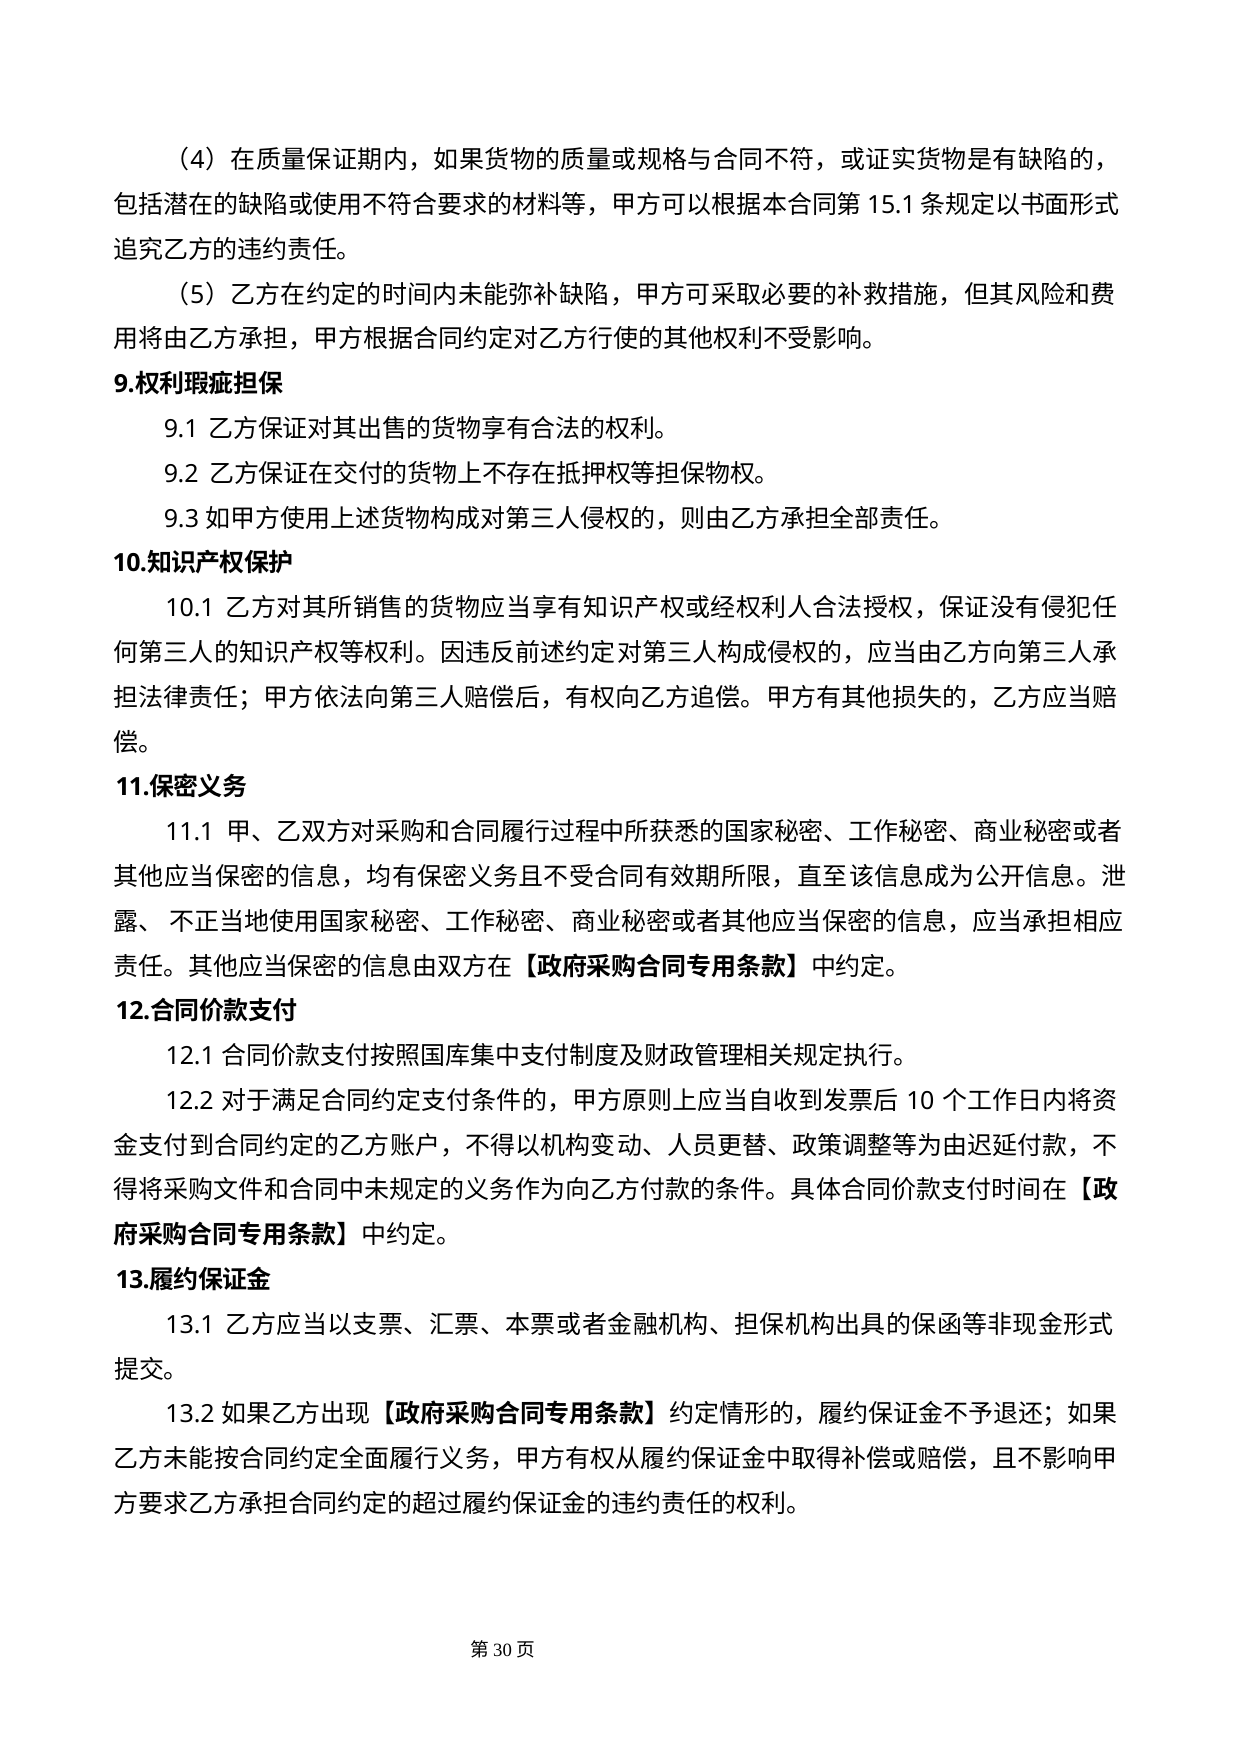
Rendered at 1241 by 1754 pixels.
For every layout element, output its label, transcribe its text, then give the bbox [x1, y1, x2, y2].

text 12.1 合同价款支付按照国库集中支付制度及财政管理相关规定执行。 [165, 1029, 1128, 1073]
text 10.知识产权保护 [112, 536, 1128, 581]
text 13.2 如果乙方出现【政府采购合同专用条款】约定情形的，履约保证金不予退还；如果乙方未能按合同约定全面履行义务，甲方有权从履约保证金中取得补偿或赔偿，且不影响甲方要求乙方承担合同约定的超过履约保证金的违约责任的权利。 [113, 1387, 1118, 1521]
text 11.1 甲、乙双方对采购和合同履行过程中所获悉的国家秘密、工作秘密、商业秘密或者 其他应当保密的信息，均有保密义务且不受合同有效期所限，直至该信息成为公开信息。泄露、 不正当地使用国家秘密、工作秘密、商业秘密或者其他应当保密的信息，应当承担相应责任。其他应当保密的信息由双方在【政府采购合同专用条款】中约定。 [113, 805, 1126, 984]
text 12.合同价款支付 [115, 984, 1128, 1029]
text 9.3 如甲方使用上述货物构成对第三人侵权的，则由乙方承担全部责任。 [163, 491, 1128, 536]
text （4）在质量保证期内，如果货物的质量或规格与合同不符，或证实货物是有缺陷的，包括潜在的缺陷或使用不符合要求的材料等，甲方可以根据本合同第15.1条规定以书面形式追究乙方的违约责任。 [113, 133, 1119, 267]
text 11.保密义务 [115, 760, 1128, 805]
text 10.1 乙方对其所销售的货物应当享有知识产权或经权利人合法授权，保证没有侵犯任何第三人的知识产权等权利。因违反前述约定对第三人构成侵权的，应当由乙方向第三人承担法律责任；甲方依法向第三人赔偿后，有权向乙方追偿。甲方有其他损失的，乙方应当赔偿。 [113, 581, 1118, 760]
text 12.2 对于满足合同约定支付条件的，甲方原则上应当自收到发票后 10 个工作日内将资金支付到合同约定的乙方账户，不得以机构变动、人员更替、政策调整等为由迟延付款，不得将采购文件和合同中未规定的义务作为向乙方付款的条件。具体合同价款支付时间在【政府采购合同专用条款】中约定。 [113, 1073, 1118, 1253]
text 13.履约保证金 [115, 1253, 1128, 1297]
text 9.1 乙方保证对其出售的货物享有合法的权利。 [163, 402, 1128, 446]
text （5）乙方在约定的时间内未能弥补缺陷，甲方可采取必要的补救措施，但其风险和费用将由乙方承担，甲方根据合同约定对乙方行使的其他权利不受影响。 [113, 267, 1117, 357]
text 9.2 乙方保证在交付的货物上不存在抵押权等担保物权。 [163, 446, 1128, 491]
text 9.权利瑕疵担保 [113, 357, 1128, 402]
text 13.1 乙方应当以支票、汇票、本票或者金融机构、担保机构出具的保函等非现金形式提交。 [114, 1297, 1115, 1387]
